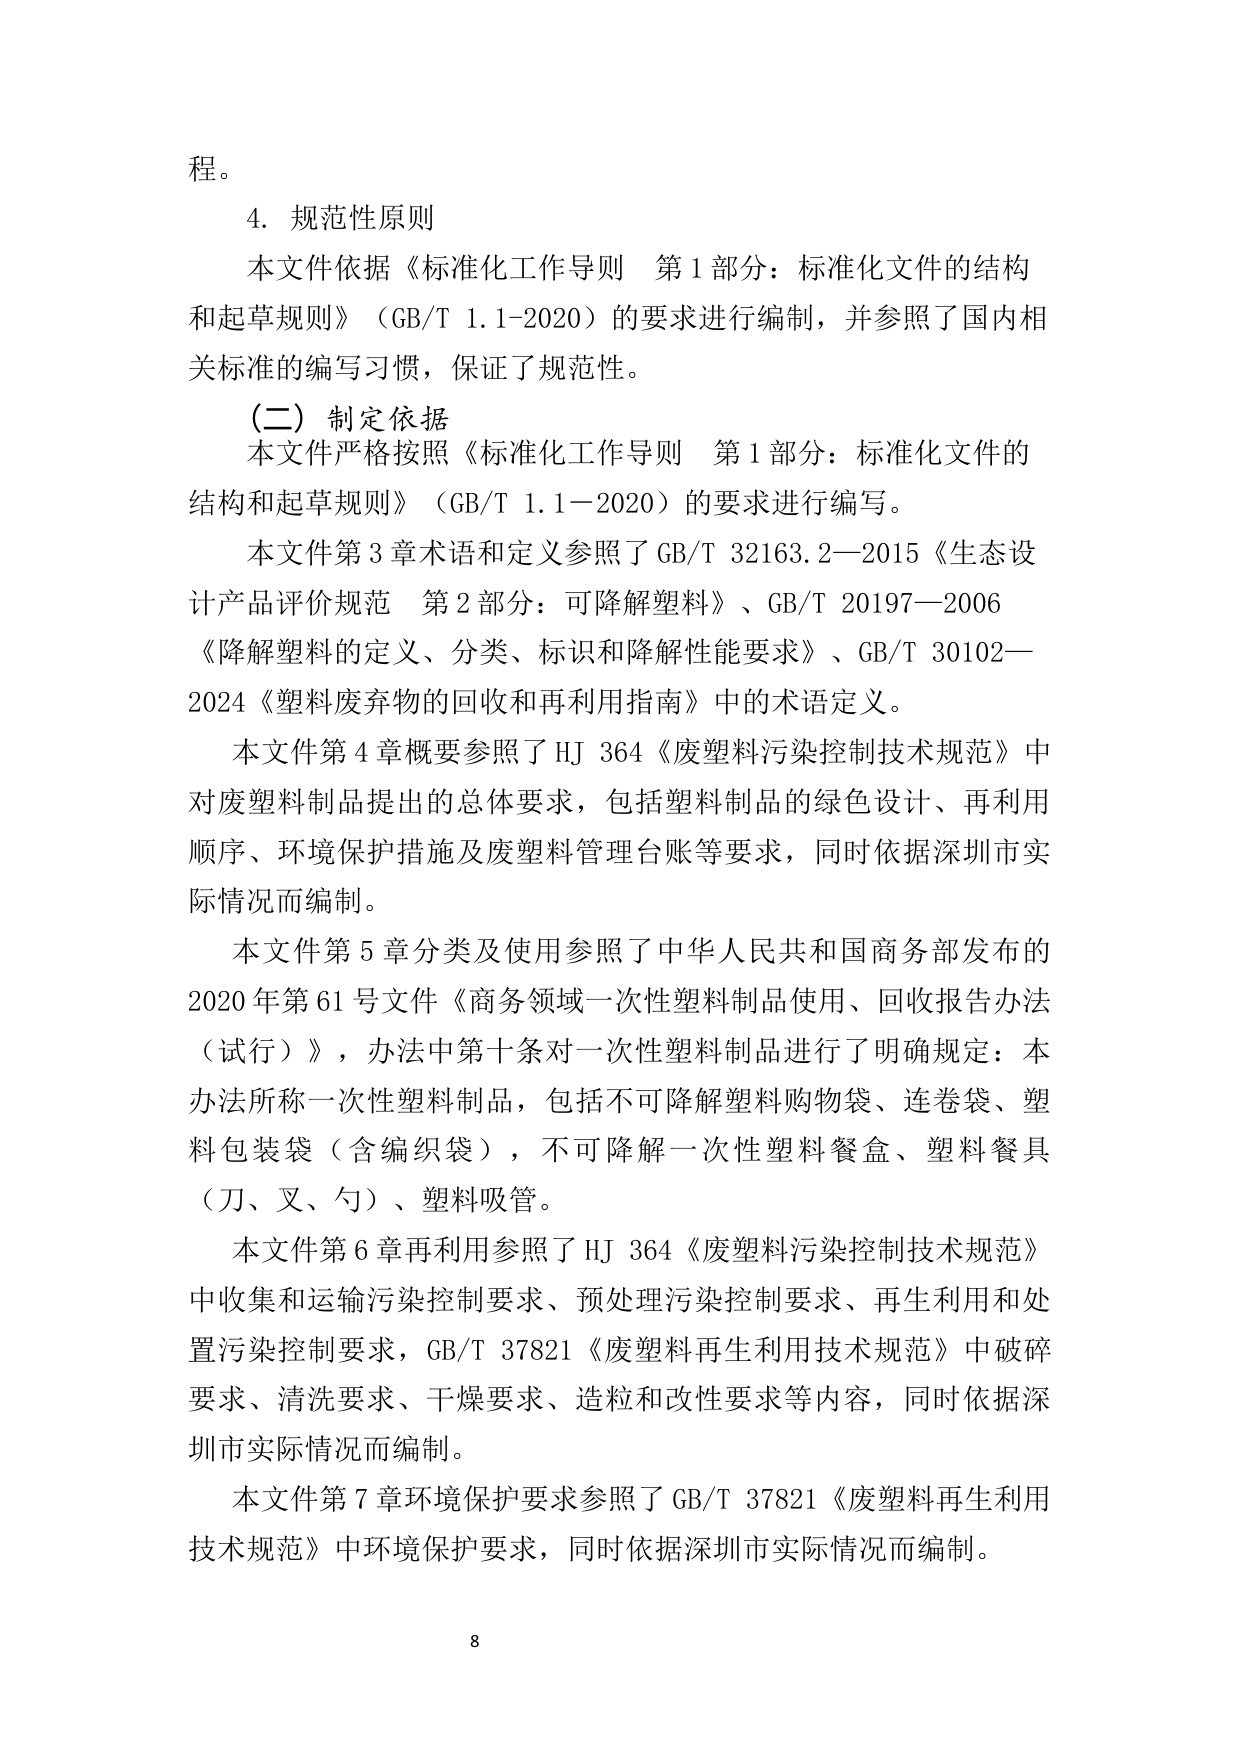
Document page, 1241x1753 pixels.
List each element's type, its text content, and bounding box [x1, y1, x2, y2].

list 本文件严格按照《标准化工作导则 第1部分：标准化文件的结构和起草规则》（GB/T 1.1－2020）的要求进行编写。 [187, 434, 1052, 518]
list 4. 规范性原则 [187, 200, 1052, 233]
text 本文件第6章再利用参照了HJ 364《废塑料污染控制技术规范》中收集和运输污染控制要求、预处理污染控制要求、再生利用和处置污染控制要求，GB/T 37821《废塑料再生利用技术规范》中破碎要求、清洗要求、干燥要求、造粒和改性要求等内容，同时依据深圳市实际情况而编制。 [187, 1231, 1052, 1464]
text 本文件第7章环境保护要求参照了GB/T 37821《废塑料再生利用技术规范》中环境保护要求，同时依据深圳市实际情况而编制。 [187, 1480, 1052, 1563]
list 本文件第3章术语和定义参照了GB/T 32163.2—2015《生态设计产品评价规范 第2部分：可降解塑料》、GB/T 20197—2006《降解塑料的定义、分类、标识和降解性能要求》、GB/T 30102—2024《塑料废弃物的回收和再利用指南》中的术语定义。 [187, 534, 1052, 717]
text 本文件第4章概要参照了HJ 364《废塑料污染控制技术规范》中对废塑料制品提出的总体要求，包括塑料制品的绿色设计、再利用顺序、环境保护措施及废塑料管理台账等要求，同时依据深圳市实际情况而编制。 [187, 733, 1052, 916]
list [187, 150, 1052, 183]
list 制定依据 [187, 399, 1052, 434]
text 本文件第5章分类及使用参照了中华人民共和国商务部发布的2020年第61号文件《商务领域一次性塑料制品使用、回收报告办法（试行）》，办法中第十条对一次性塑料制品进行了明确规定：本办法所称一次性塑料制品，包括不可降解塑料购物袋、连卷袋、塑料包装袋（含编织袋），不可降解一次性塑料餐盒、塑料餐具（刀、叉、勺）、塑料吸管。 [187, 932, 1052, 1215]
list 本文件依据《标准化工作导则 第1部分：标准化文件的结构和起草规则》（GB/T 1.1-2020）的要求进行编制，并参照了国内相关标准的编写习惯，保证了规范性。 [187, 249, 1052, 382]
